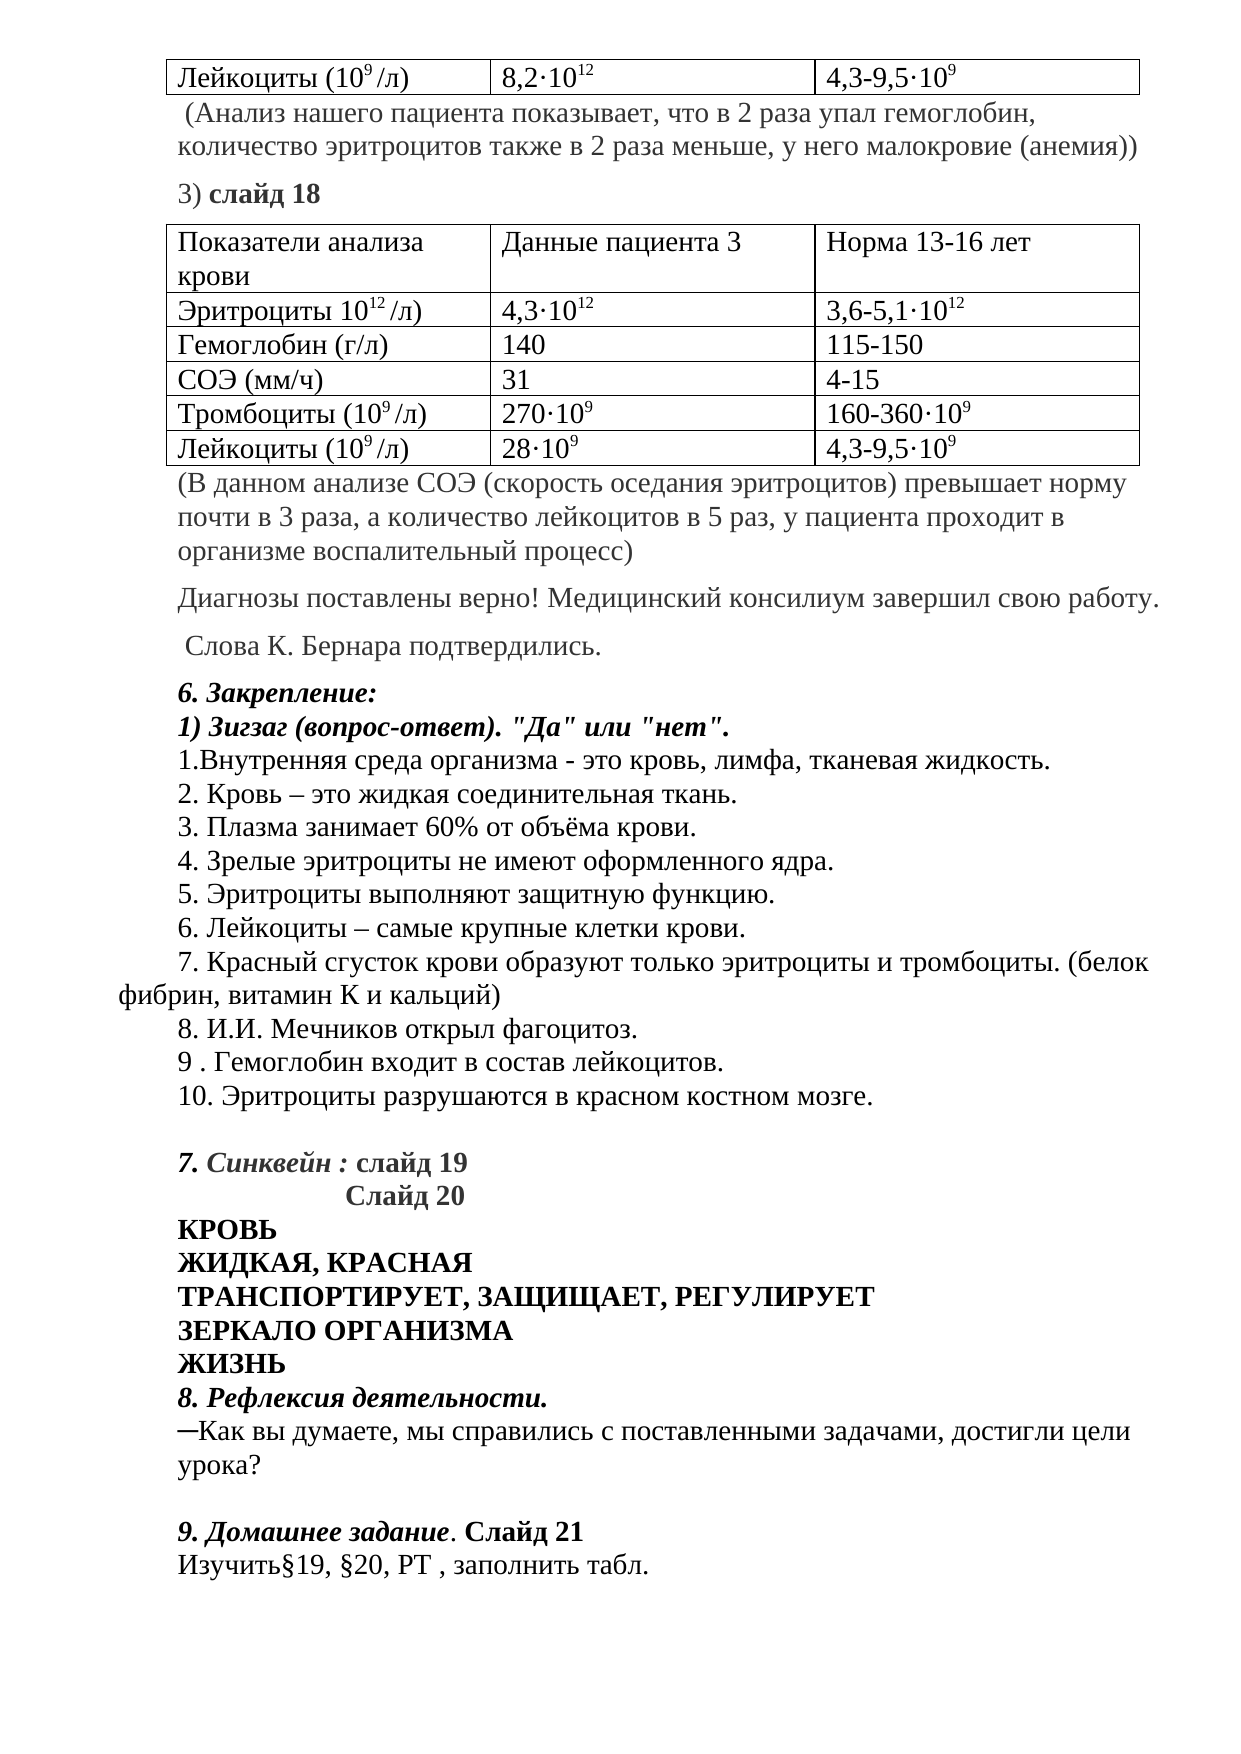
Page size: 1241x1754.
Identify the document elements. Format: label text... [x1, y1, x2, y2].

text 7. Красный сгусток крови образуют только эритроциты и тромбоциты. (белок фибрин, витамин К и кальций) [118, 944, 1181, 1011]
table_cell 270·109 [491, 396, 814, 430]
table_header Данные пациента 3 [491, 225, 814, 292]
table_cell 31 [491, 362, 814, 395]
table_header Норма 13-16 лет [816, 225, 1139, 292]
text 6. Закрепление: [118, 675, 1181, 709]
table_cell Лейкоциты (109 /л) [167, 60, 490, 94]
table_cell 4,3-9,5·109 [816, 431, 1139, 464]
table_cell Гемоглобин (г/л) [167, 327, 490, 361]
text ТРАНСПОРТИРУЕТ, ЗАЩИЩАЕТ, РЕГУЛИРУЕТ [177, 1279, 1181, 1313]
text ЖИДКАЯ, КРАСНАЯ [177, 1246, 1181, 1279]
text 3) слайд 18 [177, 176, 1181, 209]
text 8. Рефлексия деятельности. [177, 1380, 1181, 1413]
table_cell 3,6-5,1·1012 [816, 293, 1139, 326]
table_cell 140 [491, 327, 814, 361]
text ─Как вы думаете, мы справились с поставленными задачами, достигли цели урока? [177, 1413, 1181, 1480]
table_header Показатели анализа крови [167, 225, 490, 292]
table_cell 28·109 [491, 431, 814, 464]
table_cell Лейкоциты (109 /л) [167, 431, 490, 464]
table_cell Тромбоциты (109 /л) [167, 396, 490, 430]
table_cell 8,2·1012 [491, 60, 814, 94]
text 5. Эритроциты выполняют защитную функцию. [118, 877, 1181, 910]
table_cell 4,3-9,5·109 [816, 60, 1139, 94]
table_cell 160-360·109 [816, 396, 1139, 430]
table_cell Эритроциты 1012 /л) [167, 293, 490, 326]
text 9 . Гемоглобин входит в состав лейкоцитов. [118, 1044, 1181, 1078]
text (В данном анализе СОЭ (скорость оседания эритроцитов) превышает норму почти в 3 раза, а количество лейкоцитов в 5 раз, у пациента проходит в организме воспалительный процесс) [177, 466, 1181, 566]
text 8. И.И. Мечников открыл фагоцитоз. [118, 1011, 1181, 1044]
text 2. Кровь – это жидкая соединительная ткань. [118, 776, 1181, 809]
text ЗЕРКАЛО ОРГАНИЗМА [177, 1313, 1181, 1346]
text Диагнозы поставлены верно! Медицинский консилиум завершил свою работу. [118, 580, 1181, 614]
text 10. Эритроциты разрушаются в красном костном мозге. [118, 1078, 1181, 1111]
table_cell 4-15 [816, 362, 1139, 395]
text Слова К. Бернара подтвердились. [118, 628, 1181, 661]
text 4. Зрелые эритроциты не имеют оформленного ядра. [118, 843, 1181, 877]
text 1) Зигзаг (вопрос-ответ). "Да" или "нет". [118, 709, 1181, 742]
text КРОВЬ [177, 1212, 1181, 1246]
text (Анализ нашего пациента показывает, что в 2 раза упал гемоглобин, количество эритроцитов также в 2 раза меньше, у него малокровие (анемия)) [177, 95, 1181, 162]
text 7. Синквейн : слайд 19 [177, 1145, 1181, 1178]
text 6. Лейкоциты – самые крупные клетки крови. [118, 910, 1181, 944]
text Слайд 20 [177, 1178, 1181, 1212]
table_cell 115-150 [816, 327, 1139, 361]
text 9. Домашнее задание. Слайд 21 [177, 1514, 1181, 1547]
table_cell 4,3·1012 [491, 293, 814, 326]
text 1.Внутренняя среда организма - это кровь, лимфа, тканевая жидкость. [118, 742, 1181, 776]
text 3. Плазма занимает 60% от объёма крови. [118, 809, 1181, 843]
table_cell СОЭ (мм/ч) [167, 362, 490, 395]
text ЖИЗНЬ [177, 1346, 1181, 1380]
text Изучить§19, §20, РТ , заполнить табл. [177, 1547, 1181, 1581]
